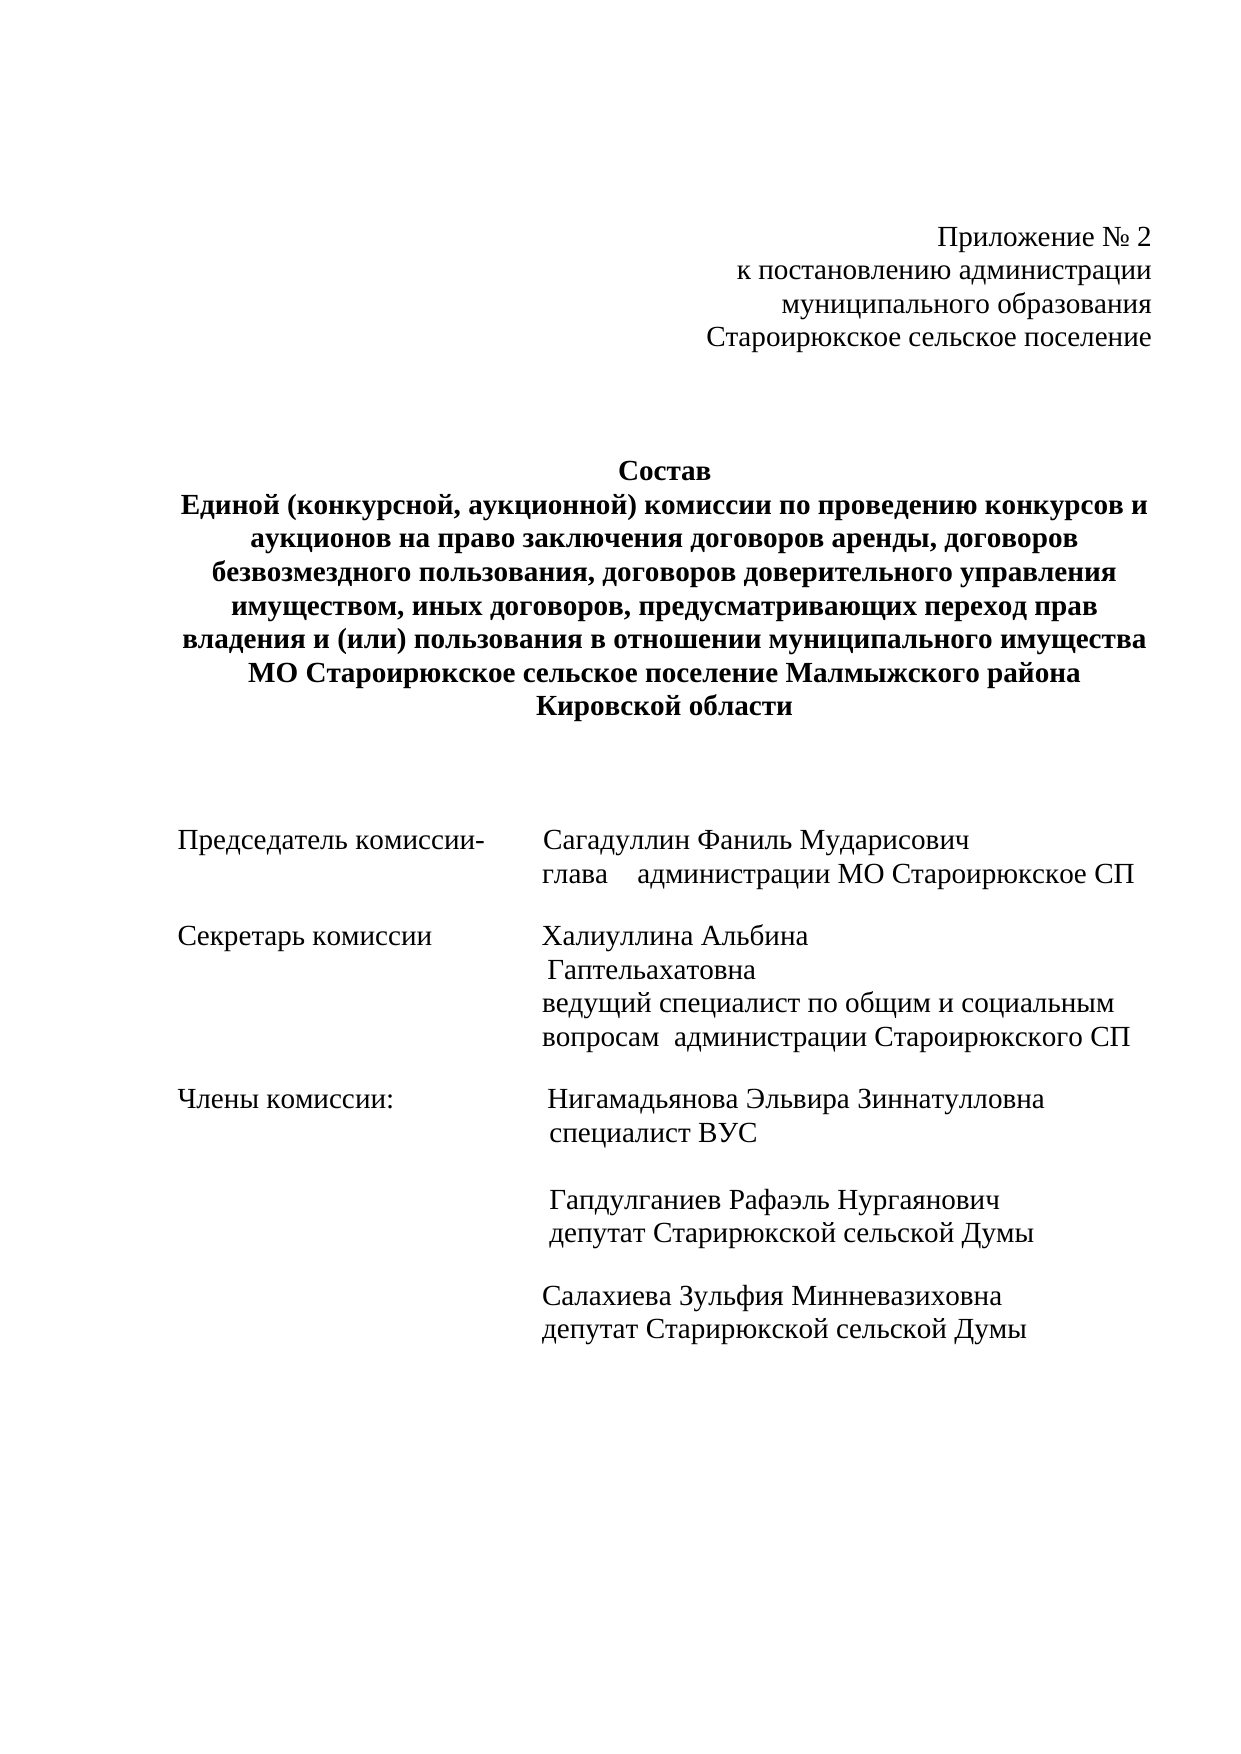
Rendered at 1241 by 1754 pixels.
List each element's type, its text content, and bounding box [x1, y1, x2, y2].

text Гаптельахатовна [177, 952, 1152, 985]
text Гапдулганиев Рафаэль Нургаянович [177, 1182, 1152, 1215]
text вопросам администрации Староирюкского СП [177, 1019, 1152, 1052]
text Состав [177, 453, 1152, 487]
text Председатель комиссии- Сагадуллин Фаниль Мударисович [177, 822, 1152, 856]
text муниципального образования [177, 286, 1152, 319]
text депутат Старирюкской сельской Думы [177, 1311, 1152, 1345]
text Приложение № 2 [177, 219, 1152, 252]
text ведущий специалист по общим и социальным [177, 985, 1152, 1019]
text Салахиева Зульфия Минневазиховна [177, 1278, 1152, 1311]
text к постановлению администрации [177, 252, 1152, 286]
text депутат Старирюкской сельской Думы [177, 1215, 1152, 1249]
text Секретарь комиссии Халиуллина Альбина [177, 918, 1152, 952]
text специалист ВУС [177, 1115, 1152, 1148]
text Члены комиссии: Нигамадьянова Эльвира Зиннатулловна [177, 1081, 1152, 1115]
text Единой (конкурсной, аукционной) комиссии по проведению конкурсов и аукционов на право заключения договоров аренды, договоров безвозмездного пользования, договоров доверительного управления имуществом, иных договоров, предусматривающих переход прав владения и (или) пользования в отношении муниципального имущества МО Староирюкское сельское поселение Малмыжского района Кировской области [177, 487, 1152, 722]
text Староирюкское сельское поселение [177, 319, 1152, 353]
text глава администрации МО Староирюкское СП [177, 856, 1152, 889]
